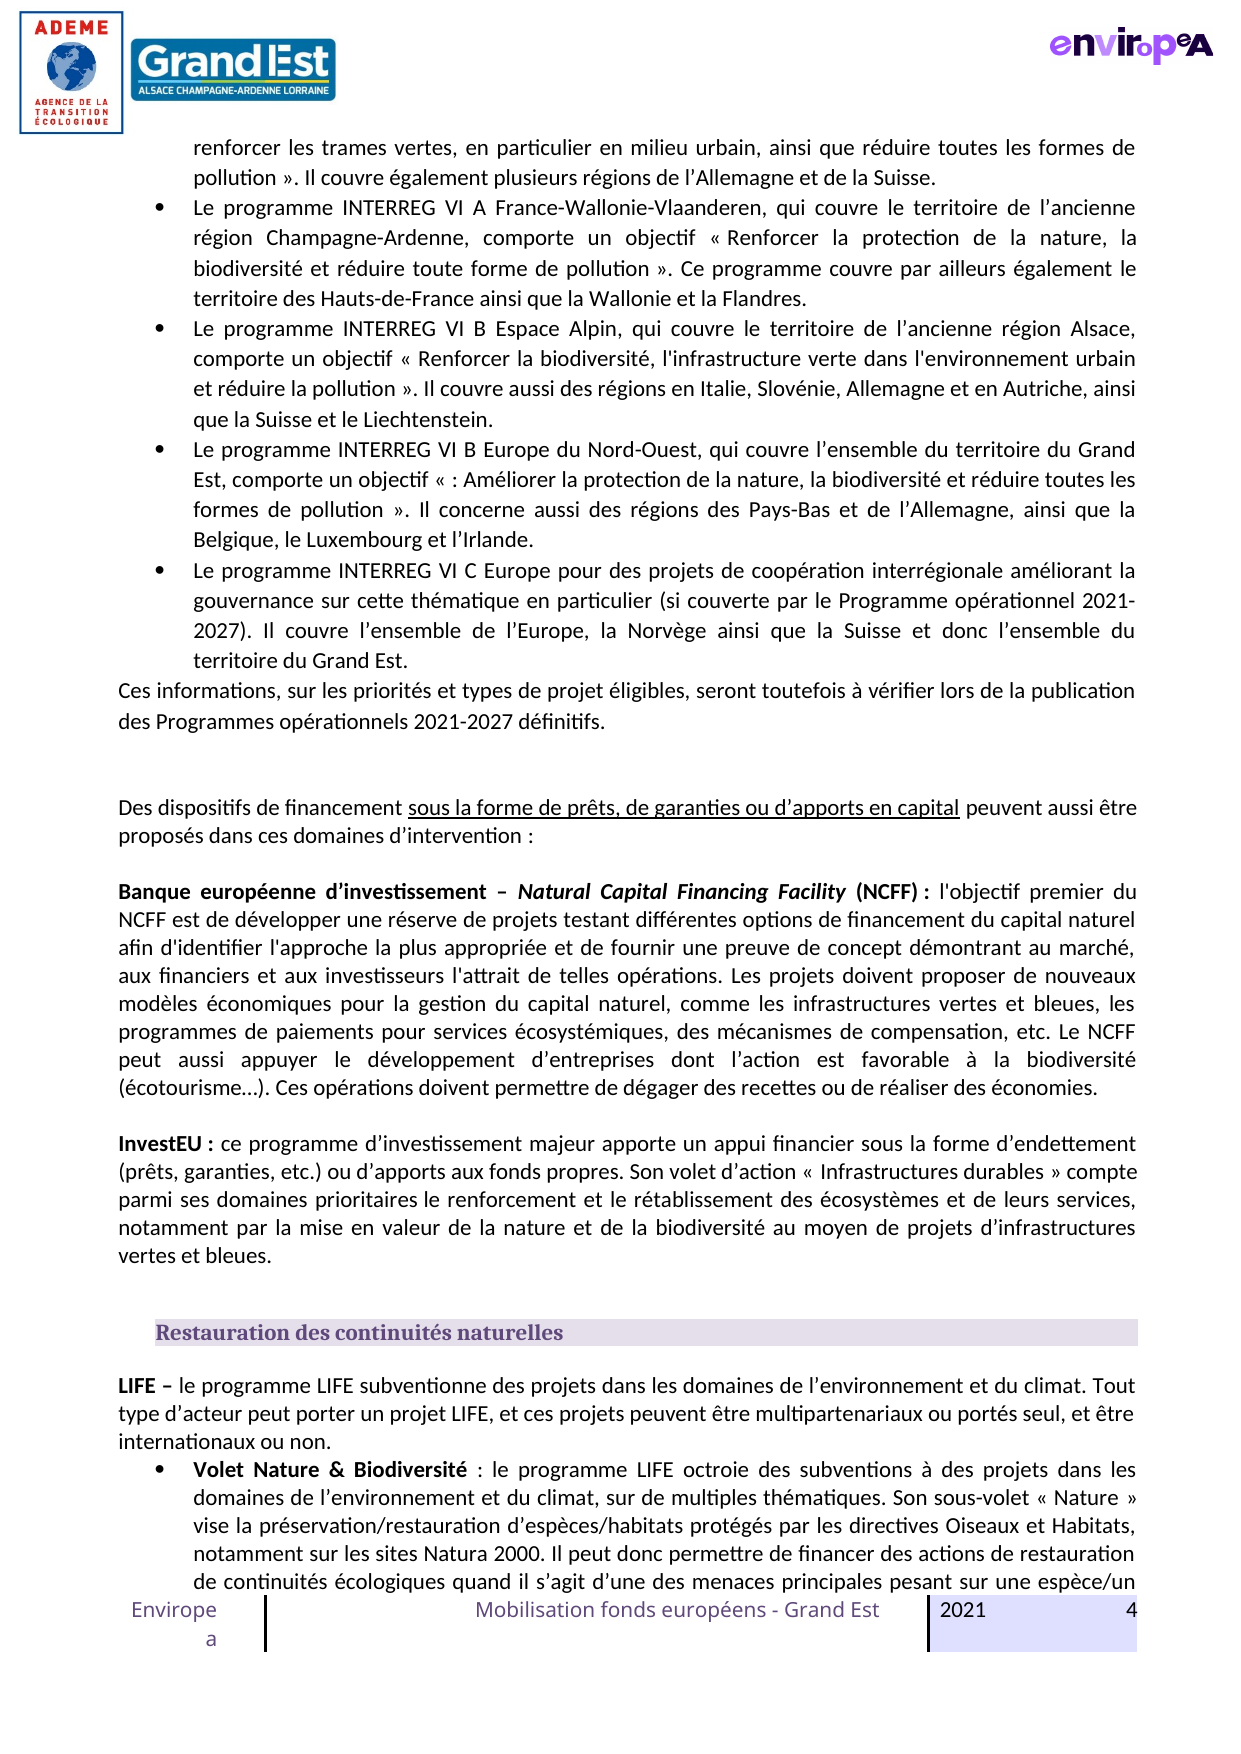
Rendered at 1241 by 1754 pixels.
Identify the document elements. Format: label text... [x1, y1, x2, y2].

list Le programme INTERREG VI A France-Wallonie-Vlaanderen, qui couvre le territoire de l’ancienne région Champagne-Ardenne, comporte un objectif « Renforcer la protection de la nature, la biodiversité et réduire toute forme de pollution ». Ce programme couvre par ailleurs également le territoire des Hauts-de-France ainsi que la Wallonie et la Flandres. [156, 193, 1138, 312]
list Le programme INTERREG VI C Europe pour des projets de coopération interrégionale améliorant la gouvernance sur cette thématique en particulier (si couverte par le Programme opérationnel 2021-2027). Il couvre l’ensemble de l’Europe, la Norvège ainsi que la Suisse et donc l’ensemble du territoire du Grand Est. [156, 556, 1138, 674]
list Le programme INTERREG VI B Espace Alpin, qui couvre le territoire de l’ancienne région Alsace, comporte un objectif « Renforcer la biodiversité, l'infrastructure verte dans l'environnement urbain et réduire la pollution ». Il couvre aussi des régions en Italie, Slovénie, Allemagne et en Autriche, ainsi que la Suisse et le Liechtenstein. [156, 314, 1138, 433]
subtitle Restauration des continuités naturelles [155, 1319, 1138, 1346]
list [156, 1455, 1138, 1595]
picture [5, 7, 339, 138]
picture [1050, 27, 1214, 65]
text InvestEU : ce programme d’investissement majeur apporte un appui financier sous la forme d’endettement (prêts, garanties, etc.) ou d’apports aux fonds propres. Son volet d’action « Infrastructures durables » compte parmi ses domaines prioritaires le renforcement et le rétablissement des écosystèmes et de leurs services, notamment par la mise en valeur de la nature et de la biodiversité au moyen de projets d’infrastructures vertes et bleues. [118, 1129, 1138, 1269]
list Le programme INTERREG VI B Europe du Nord-Ouest, qui couvre l’ensemble du territoire du Grand Est, comporte un objectif « : Améliorer la protection de la nature, la biodiversité et réduire toutes les formes de pollution ». Il concerne aussi des régions des Pays-Bas et de l’Allemagne, ainsi que la Belgique, le Luxembourg et l’Irlande. [156, 435, 1138, 554]
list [156, 133, 1138, 191]
text Des dispositifs de financement sous la forme de prêts, de garanties ou d’apports en capital peuvent aussi être proposés dans ces domaines d’intervention : [118, 793, 1138, 849]
text Banque européenne d’investissement – Natural Capital Financing Facility (NCFF) : l'objectif premier du NCFF est de développer une réserve de projets testant différentes options de financement du capital naturel afin d'identifier l'approche la plus appropriée et de fournir une preuve de concept démontrant au marché, aux financiers et aux investisseurs l'attrait de telles opérations. Les projets doivent proposer de nouveaux modèles économiques pour la gestion du capital naturel, comme les infrastructures vertes et bleues, les programmes de paiements pour services écosystémiques, des mécanismes de compensation, etc. Le NCFF peut aussi appuyer le développement d’entreprises dont l’action est favorable à la biodiversité (écotourisme…). Ces opérations doivent permettre de dégager des recettes ou de réaliser des économies. [118, 877, 1138, 1101]
text LIFE – le programme LIFE subventionne des projets dans les domaines de l’environnement et du climat. Tout type d’acteur peut porter un projet LIFE, et ces projets peuvent être multipartenariaux ou portés seul, et être internationaux ou non. [118, 1371, 1138, 1455]
text Ces informations, sur les priorités et types de projet éligibles, seront toutefois à vérifier lors de la publication des Programmes opérationnels 2021-2027 définitifs. [118, 677, 1138, 735]
